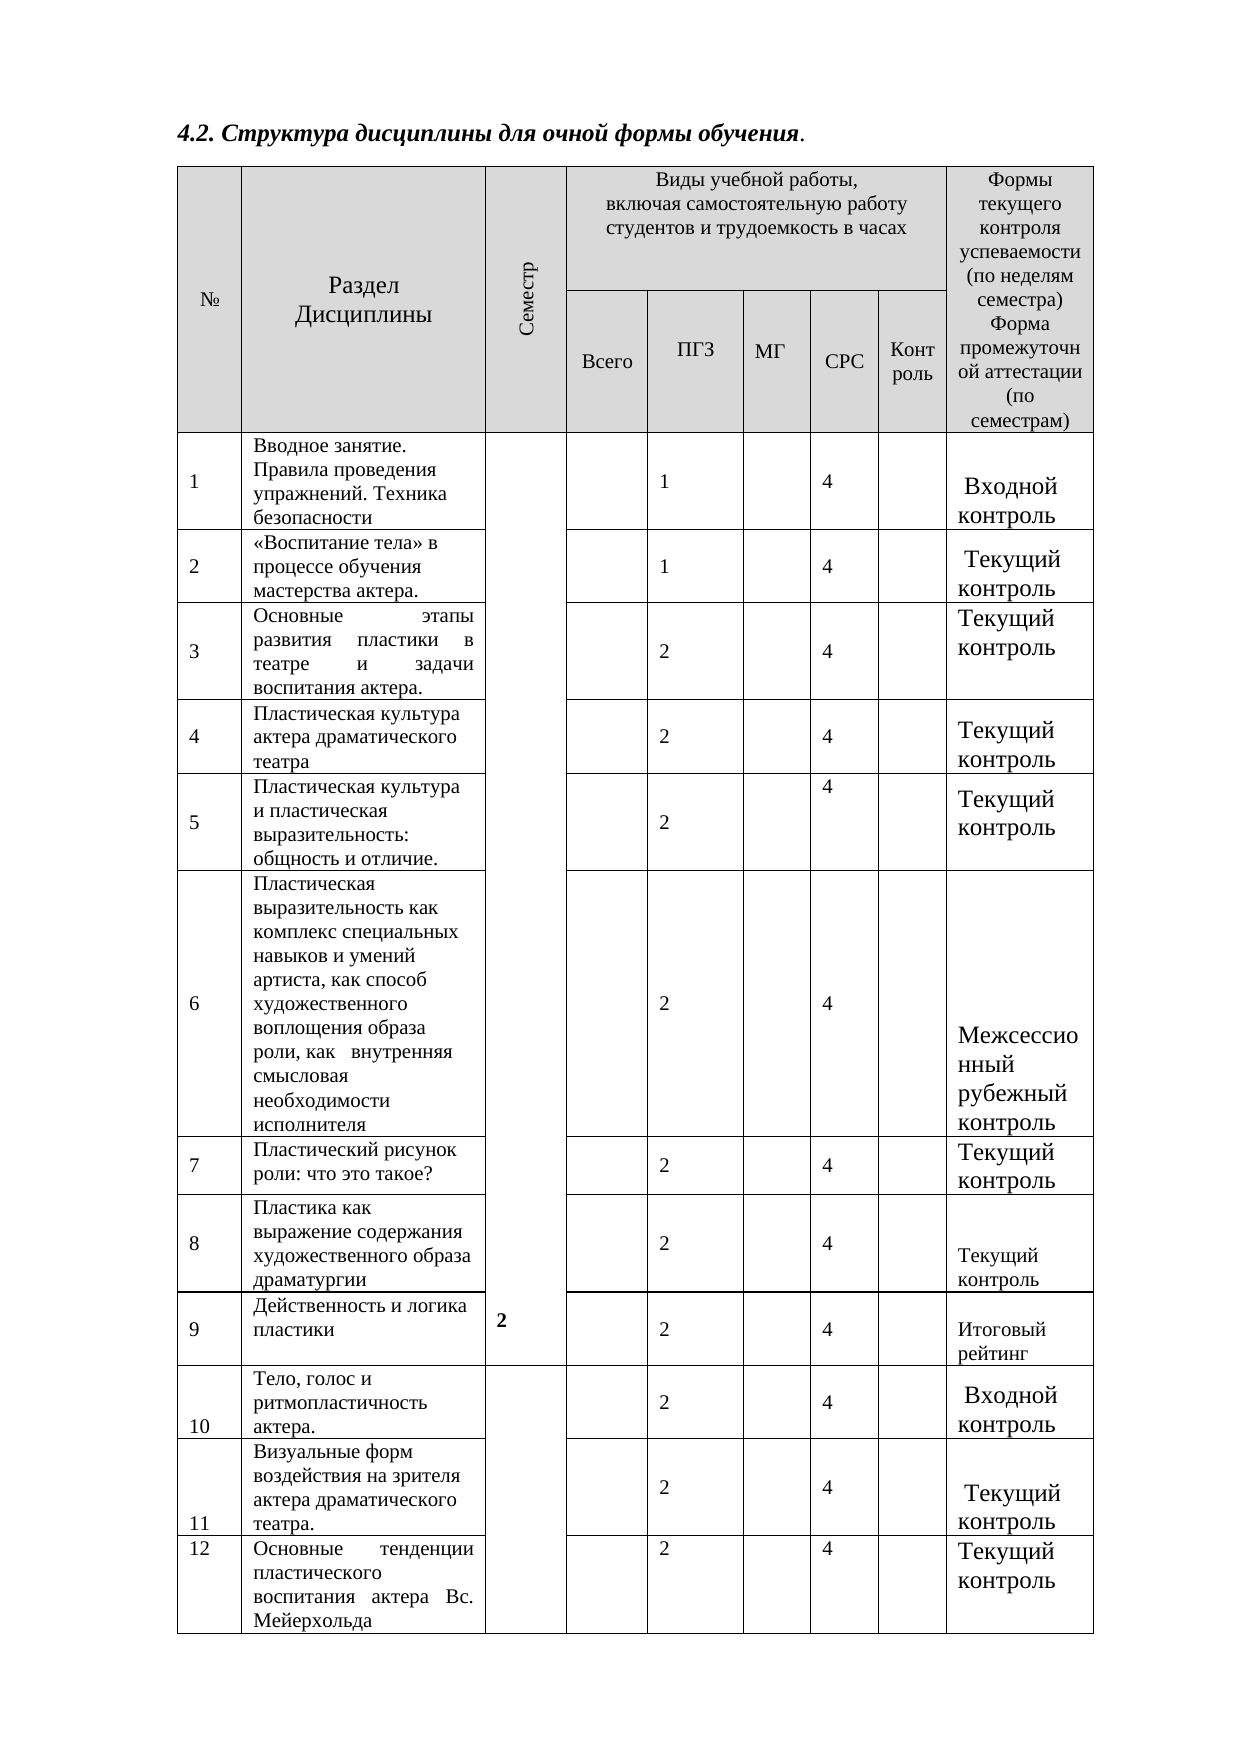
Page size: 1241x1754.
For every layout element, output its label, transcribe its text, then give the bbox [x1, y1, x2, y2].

table_cell 4 [811, 1536, 878, 1632]
table_cell Текущий контроль [947, 1195, 1093, 1291]
table_cell [567, 871, 647, 1136]
table_cell 10 [178, 1366, 241, 1438]
table_cell [744, 1195, 810, 1291]
table_cell Пластическая культура и пластическая выразительность: общность и отличие. [242, 774, 485, 870]
table_cell 11 [178, 1439, 241, 1535]
table_cell 9 [178, 1293, 241, 1365]
table_cell [879, 1439, 946, 1535]
table_cell [567, 1439, 647, 1535]
table_cell Тело, голос и ритмопластичность актера. [242, 1366, 485, 1438]
table_cell [486, 1366, 566, 1632]
table_cell Текущий контроль [947, 530, 1093, 602]
table_cell [879, 1366, 946, 1438]
table_cell Контроль [879, 291, 946, 432]
table_cell Текущий контроль [947, 774, 1093, 870]
table_cell Действенность и логика пластики [242, 1293, 485, 1365]
table_cell Входной контроль [947, 433, 1093, 529]
table_cell Текущий контроль [947, 1439, 1093, 1535]
table_cell 3 [178, 603, 241, 699]
table_cell [879, 603, 946, 699]
table_cell 4 [178, 700, 241, 773]
table_cell Визуальные форм воздействия на зрителя актера драматического театра. [242, 1439, 485, 1535]
table_cell 2 [648, 1293, 743, 1365]
table_cell Текущий контроль [947, 700, 1093, 773]
table_cell [811, 798, 878, 870]
table_cell [879, 1536, 946, 1632]
table_cell [879, 1195, 946, 1291]
table_cell 2 [648, 700, 743, 773]
table_cell 4 [811, 1137, 878, 1194]
table_cell 7 [178, 1137, 241, 1194]
table_cell 1 [648, 530, 743, 602]
table_cell МГ [744, 291, 810, 432]
table_cell 5 [178, 774, 241, 870]
table_cell 4 [811, 1293, 878, 1365]
table_cell 2 [648, 1366, 743, 1438]
table_cell [744, 1293, 810, 1365]
table_cell [744, 1366, 810, 1438]
table_header Формы текущего контроля успеваемости (по неделям семестра) Форма промежуточной аттестации (по семестрам) [947, 167, 1093, 432]
table_cell 6 [178, 871, 241, 1136]
table_cell [879, 774, 946, 798]
table_cell Итоговый рейтинг [947, 1293, 1093, 1365]
table_cell 2 [178, 530, 241, 602]
table_cell [567, 1536, 647, 1632]
table_cell [744, 871, 810, 1136]
table_cell [879, 871, 946, 1136]
table_cell [567, 433, 647, 529]
table_cell 8 [178, 1195, 241, 1291]
table_cell [567, 774, 647, 870]
table_cell 4 [811, 1195, 878, 1291]
table_cell [879, 1137, 946, 1194]
table_cell Вводное занятие. Правила проведения упражнений. Техника безопасности [242, 433, 485, 529]
table_header Семестр [486, 167, 566, 432]
table_cell 2 [648, 1195, 743, 1291]
table_cell 2 [648, 1137, 743, 1194]
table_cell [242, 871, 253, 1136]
table_cell [567, 530, 647, 602]
table_cell [744, 774, 810, 870]
table_cell [744, 603, 810, 699]
table_cell 2 [648, 1439, 743, 1535]
table_cell 4 [811, 433, 878, 529]
table_cell Пластическая культура актера драматического театра [242, 700, 485, 773]
table_cell [744, 1536, 810, 1632]
table_cell 2 [648, 871, 743, 1136]
table_header Виды учебной работы, включая самостоятельную работу студентов и трудоемкость в часах [567, 167, 946, 290]
table_cell 4 [811, 774, 878, 798]
table_cell [879, 1293, 946, 1365]
table_cell Основные тенденции пластического воспитания актера Вс. Мейерхольда [242, 1536, 485, 1632]
table_cell 1 [648, 433, 743, 529]
table_cell [879, 530, 946, 602]
table_cell Пластика как выражение содержания художественного образа драматургии [242, 1195, 485, 1291]
table_cell Текущий контроль [947, 1137, 1093, 1194]
table_cell [879, 433, 946, 529]
table_cell Пластический рисунок роли: что это такое? [242, 1137, 485, 1194]
table_cell «Воспитание тела» в процессе обучения мастерства актера. [242, 530, 485, 602]
table_cell 1 [178, 433, 241, 529]
text 4.2. Структура дисциплины для очной формы обучения. [177, 118, 1152, 147]
table_cell 12 [178, 1536, 241, 1632]
table_cell [744, 700, 810, 773]
table_cell Основные этапы развития пластики в театре и задачи воспитания актера. [242, 603, 485, 699]
table_cell [567, 700, 647, 773]
table_cell 2 [648, 1536, 743, 1632]
table_cell [567, 1293, 647, 1365]
table_cell 2 [486, 433, 566, 1365]
table_cell Входной контроль [947, 1366, 1093, 1438]
table_cell 4 [811, 871, 878, 1136]
table_cell 4 [811, 530, 878, 602]
table_cell [744, 1137, 810, 1194]
table_cell 4 [811, 603, 878, 699]
table_cell [744, 1439, 810, 1535]
table_cell СРС [811, 291, 878, 432]
table_cell Текущий контроль [947, 603, 1093, 699]
table_cell [744, 530, 810, 602]
table_header Раздел Дисциплины [242, 167, 485, 432]
table_cell Текущий контроль [947, 1536, 1093, 1632]
table_cell 4 [811, 1366, 878, 1438]
table_cell 4 [811, 700, 878, 773]
table_cell [567, 1137, 647, 1194]
table_cell 2 [648, 603, 743, 699]
table_header № [178, 167, 241, 432]
table_cell [879, 798, 946, 870]
table_cell [567, 1195, 647, 1291]
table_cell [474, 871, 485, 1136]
table_cell 2 [648, 774, 743, 870]
table_cell Межсессионный рубежный контроль [947, 871, 1093, 1136]
table_cell [879, 700, 946, 773]
table_cell [744, 433, 810, 529]
table_cell [567, 1366, 647, 1438]
table_cell 4 [811, 1439, 878, 1535]
table_cell ПГЗ [648, 291, 743, 432]
table_cell [567, 603, 647, 699]
table_cell Всего [567, 291, 647, 432]
